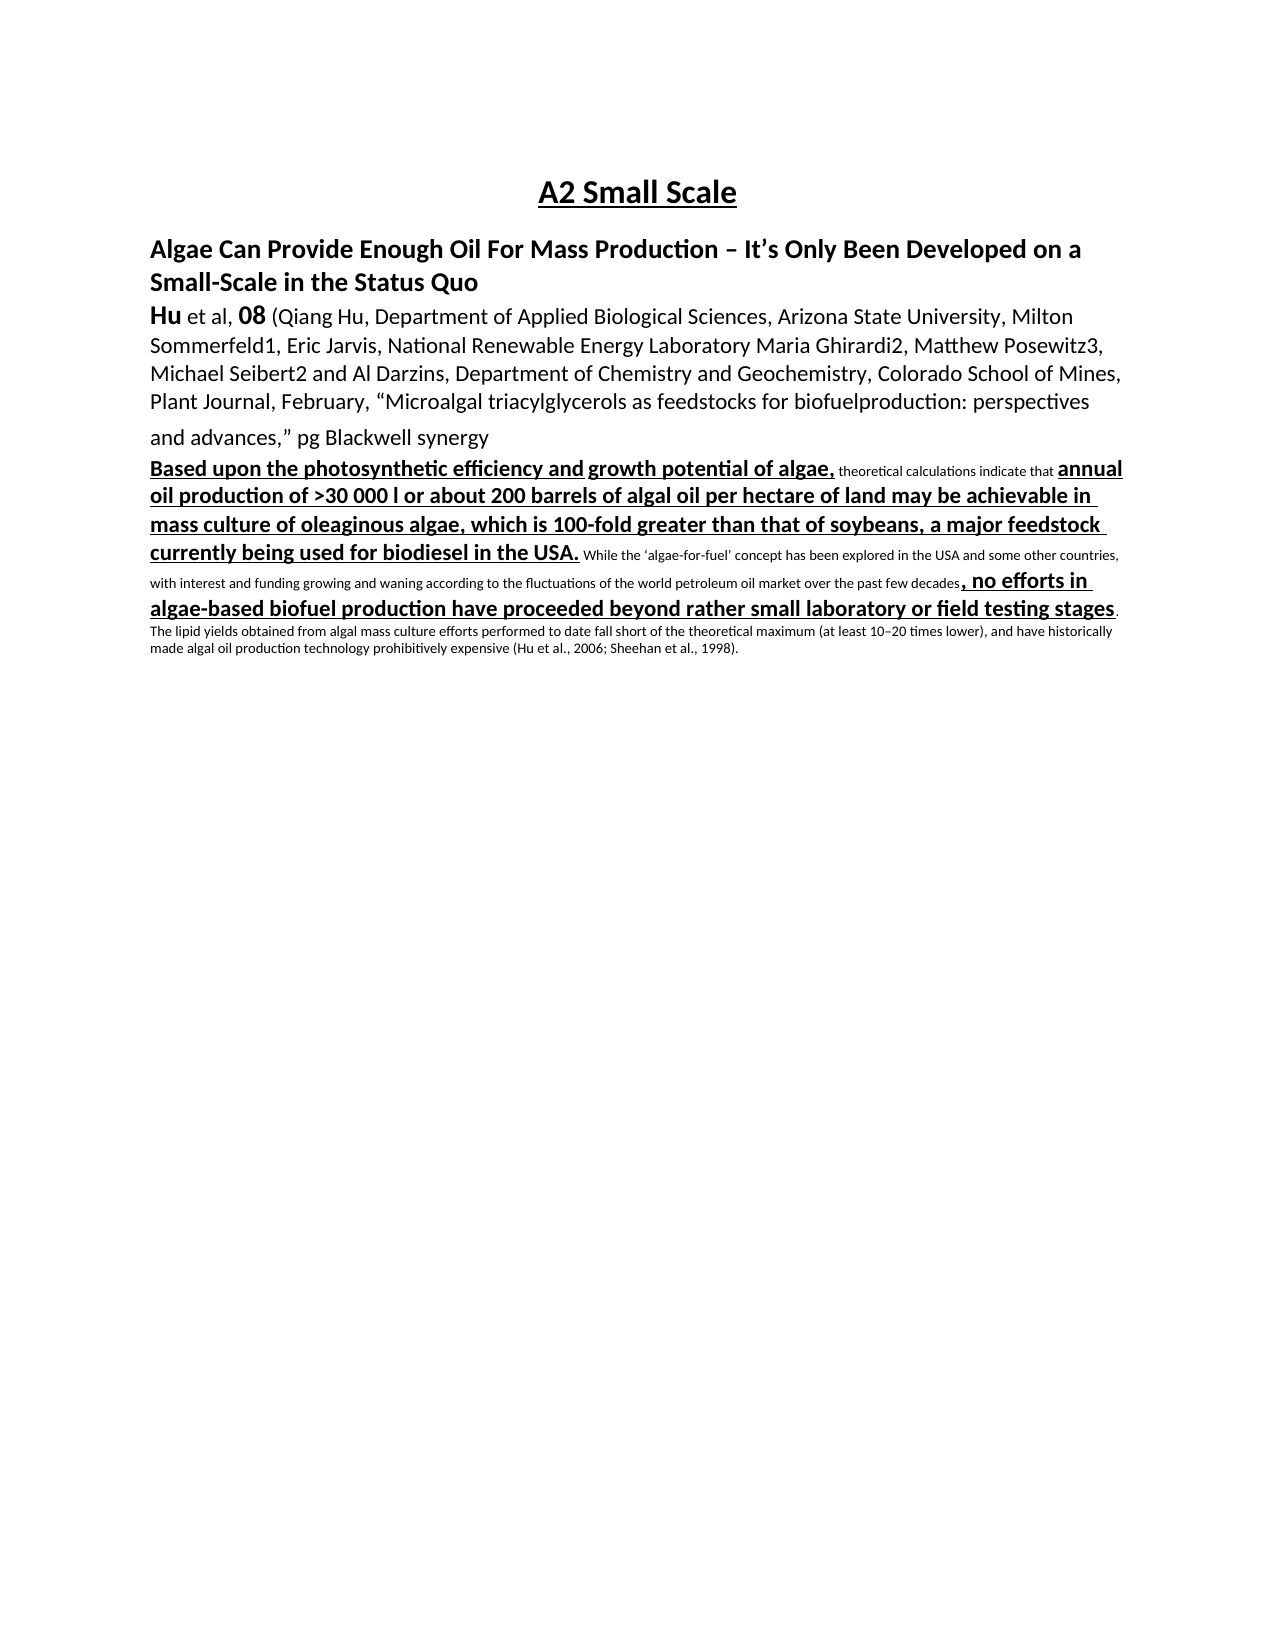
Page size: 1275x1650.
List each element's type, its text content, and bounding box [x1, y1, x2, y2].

text Hu et al, 08 (Qiang Hu, Department of Applied Biological Sciences, Arizona State University, Milton Sommerfeld1, Eric Jarvis, National Renewable Energy Laboratory Maria Ghirardi2, Matthew Posewitz3, Michael Seibert2 and Al Darzins, Department of Chemistry and Geochemistry, Colorado School of Mines, Plant Journal, February, “Microalgal triacylglycerols as feedstocks for biofuelproduction: perspectives and advances,” pg Blackwell synergy [150, 298, 1125, 454]
subtitle A2 Small Scale [150, 171, 1125, 212]
subtitle Algae Can Provide Enough Oil For Mass Production – It’s Only Been Developed on a Small-Scale in the Status Quo [150, 232, 1125, 298]
text Based upon the photosynthetic efficiency and growth potential of algae, theoretical calculations indicate that annual oil production of >30 000 l or about 200 barrels of algal oil per hectare of land may be achievable in mass culture of oleaginous algae, which is 100-fold greater than that of soybeans, a major feedstock currently being used for biodiesel in the USA. While the ‘algae-for-fuel’ concept has been explored in the USA and some other countries, with interest and funding growing and waning according to the fluctuations of the world petroleum oil market over the past few decades, no efforts in algae-based biofuel production have proceeded beyond rather small laboratory or field testing stages. The lipid yields obtained from algal mass culture efforts performed to date fall short of the theoretical maximum (at least 10–20 times lower), and have historically made algal oil production technology prohibitively expensive (Hu et al., 2006; Sheehan et al., 1998). [150, 454, 1125, 657]
